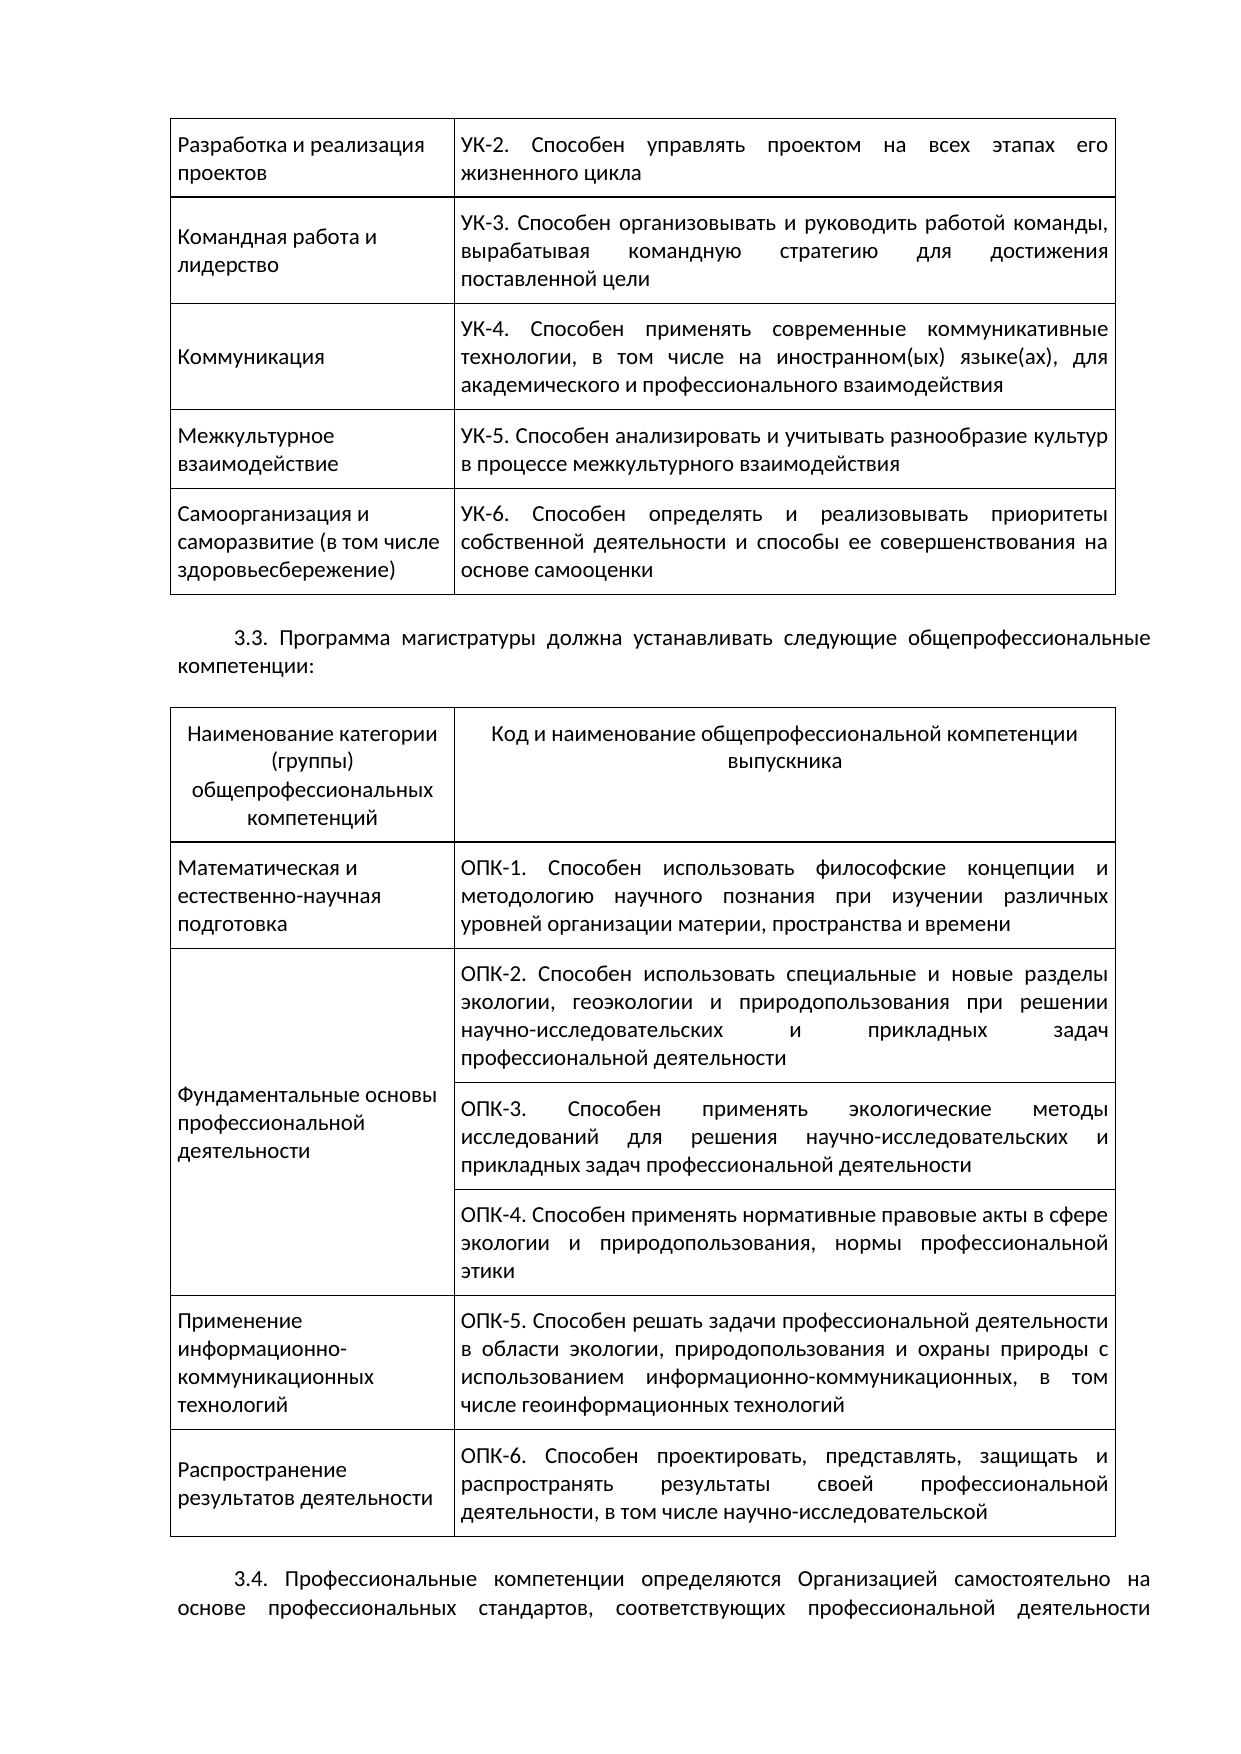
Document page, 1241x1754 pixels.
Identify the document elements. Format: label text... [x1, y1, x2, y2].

table_cell ОПК-3. Способен применять экологические методы исследований для решения научно-исследовательских и прикладных задач профессиональной деятельности [455, 1083, 1115, 1188]
table_cell ОПК-5. Способен решать задачи профессиональной деятельности в области экологии, природопользования и охраны природы с использованием информационно-коммуникационных, в том числе геоинформационных технологий [455, 1296, 1115, 1429]
table_header Код и наименование общепрофессиональной компетенции выпускника [455, 708, 1115, 841]
table_cell ОПК-2. Способен использовать специальные и новые разделы экологии, геоэкологии и природопользования при решении научно-исследовательских и прикладных задач профессиональной деятельности [455, 949, 1115, 1082]
table_cell Применение информационно-коммуникационных технологий [171, 1296, 454, 1429]
table_cell Математическая и естественно-научная подготовка [171, 843, 454, 948]
table_cell Командная работа и лидерство [171, 198, 454, 303]
table_cell Коммуникация [171, 304, 454, 409]
text 3.3. Программа магистратуры должна устанавливать следующие общепрофессиональные компетенции: [177, 623, 1152, 679]
table_cell УК-2. Способен управлять проектом на всех этапах его жизненного цикла [455, 119, 1115, 196]
table_cell Разработка и реализация проектов [171, 119, 454, 196]
table_cell Межкультурное взаимодействие [171, 410, 454, 487]
table_cell УК-5. Способен анализировать и учитывать разнообразие культур в процессе межкультурного взаимодействия [455, 410, 1115, 487]
table_cell ОПК-6. Способен проектировать, представлять, защищать и распространять результаты своей профессиональной деятельности, в том числе научно-исследовательской [455, 1430, 1115, 1536]
table_cell ОПК-1. Способен использовать философские концепции и методологию научного познания при изучении различных уровней организации материи, пространства и времени [455, 843, 1115, 948]
table_cell Фундаментальные основы профессиональной деятельности [171, 949, 454, 1295]
table_cell ОПК-4. Способен применять нормативные правовые акты в сфере экологии и природопользования, нормы профессиональной этики [455, 1190, 1115, 1295]
table_header Наименование категории (группы) общепрофессиональных компетенций [171, 708, 454, 841]
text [177, 1564, 1152, 1621]
table_cell УК-4. Способен применять современные коммуникативные технологии, в том числе на иностранном(ых) языке(ах), для академического и профессионального взаимодействия [455, 304, 1115, 409]
table_cell Распространение результатов деятельности [171, 1430, 454, 1536]
table_cell Самоорганизация и саморазвитие (в том числе здоровьесбережение) [171, 489, 454, 594]
table_cell УК-6. Способен определять и реализовывать приоритеты собственной деятельности и способы ее совершенствования на основе самооценки [455, 489, 1115, 594]
table_cell УК-3. Способен организовывать и руководить работой команды, вырабатывая командную стратегию для достижения поставленной цели [455, 198, 1115, 303]
